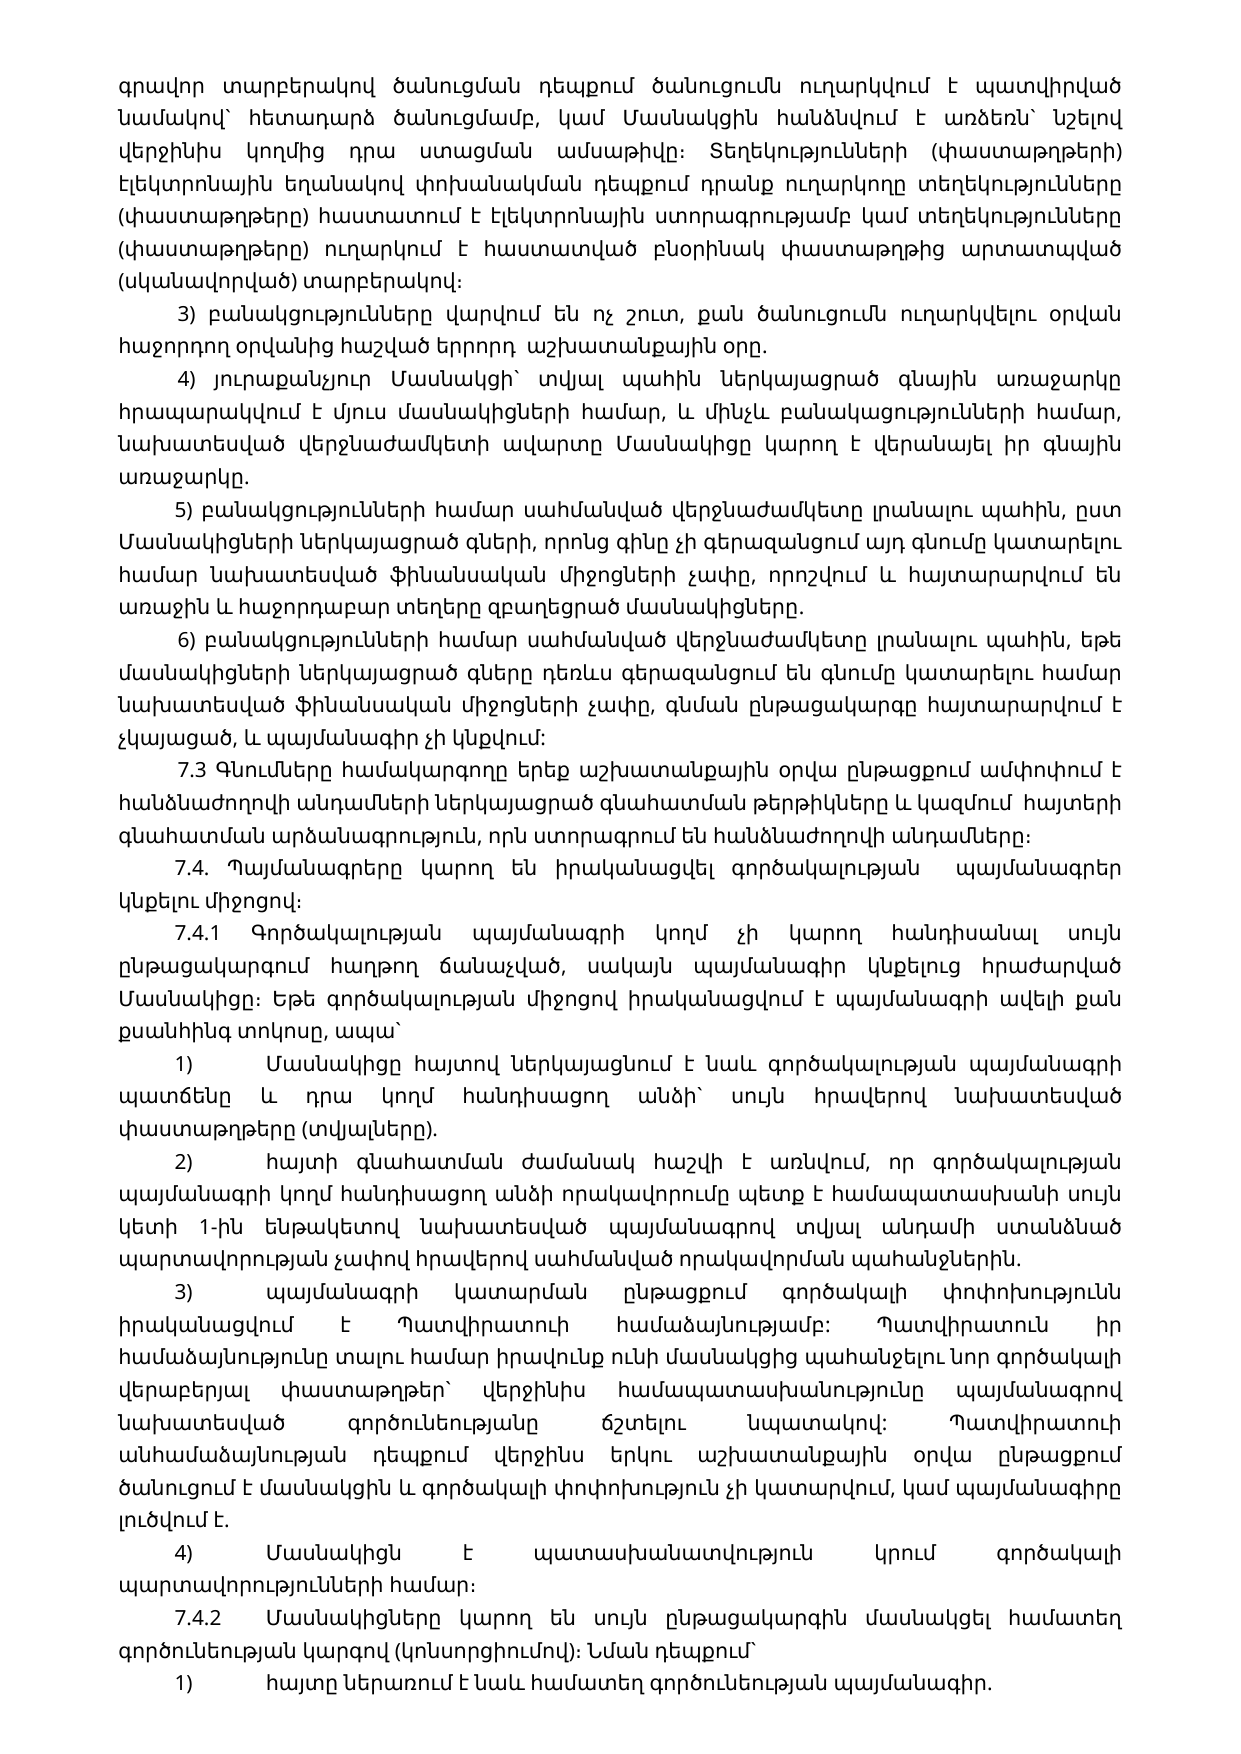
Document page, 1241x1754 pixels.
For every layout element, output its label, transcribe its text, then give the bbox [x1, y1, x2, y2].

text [118, 71, 1122, 295]
text 4) յուրաքանչյուր Մասնակցի` տվյալ պահին ներկայացրած գնային առաջարկը հրապարակվում է մյուս մասնակիցների համար, և մինչև բանակացությունների համար, նախատեսված վերջնաժամկետի ավարտը Մասնակիցը կարող է վերանայել իր գնային առաջարկը. [118, 364, 1122, 491]
text 4) Մասնակիցն է պատասխանատվություն կրում գործակալի պարտավորությունների համար։ [118, 1538, 1122, 1599]
text 5) բանակցությունների համար սահմանված վերջնաժամկետը լրանալու պահին, ըստ Մասնակիցների ներկայացրած գների, որոնց գինը չի գերազանցում այդ գնումը կատարելու համար նախատեսված ֆինանսական միջոցների չափը, որոշվում և հայտարարվում են առաջին և հաջորդաբար տեղերը զբաղեցրած մասնակիցները. [118, 495, 1122, 621]
text 1) Մասնակիցը հայտով ներկայացնում է նաև գործակալության պայմանագրի պատճենը և դրա կողմ հանդիսացող անձի` սույն հրավերով նախատեսված փաստաթղթերը (տվյալները). [118, 1049, 1122, 1143]
text 6) բանակցությունների համար սահմանված վերջնաժամկետը լրանալու պահին, եթե մասնակիցների ներկայացրած գները դեռևս գերազանցում են գնումը կատարելու համար նախատեսված ֆինանսական միջոցների չափը, գնման ընթացակարգը հայտարարվում է չկայացած, և պայմանագիր չի կնքվում: [118, 625, 1122, 751]
text 7.4.2 Մասնակիցները կարող են սույն ընթացակարգին մասնակցել համատեղ գործունեության կարգով (կոնսորցիումով)։ Նման դեպքում` [118, 1603, 1122, 1664]
text 2) հայտի գնահատման ժամանակ հաշվի է առնվում, որ գործակալության պայմանագրի կողմ հանդիսացող անձի որակավորումը պետք է համապատասխանի սույն կետի 1-ին ենթակետով նախատեսված պայմանագրով տվյալ անդամի ստանձնած պարտավորության չափով հրավերով սահմանված որակավորման պահանջներին. [118, 1147, 1122, 1273]
text 7.3 Գնումները համակարգողը երեք աշխատանքային օրվա ընթացքում ամփոփում է հանձնաժողովի անդամների ներկայացրած գնահատման թերթիկները և կազմում հայտերի գնահատման արձանագրություն, որն ստորագրում են հանձնաժողովի անդամները։ [118, 756, 1122, 849]
text 1) հայտը ներառում է նաև համատեղ գործունեության պայմանագիր. [118, 1668, 1122, 1697]
text 7.4. Պայմանագրերը կարող են իրականացվել գործակալության պայմանագրեր կնքելու միջոցով։ [118, 853, 1122, 914]
text 7.4.1 Գործակալության պայմանագրի կողմ չի կարող հանդիսանալ սույն ընթացակարգում հաղթող ճանաչված, սակայն պայմանագիր կնքելուց հրաժարված Մասնակիցը։ Եթե գործակալության միջոցով իրականացվում է պայմանագրի ավելի քան քսանհինգ տոկոսը, ապա` [118, 918, 1122, 1045]
text 3) բանակցությունները վարվում են ոչ շուտ, քան ծանուցումն ուղարկվելու օրվան հաջորդող օրվանից հաշված երրորդ աշխատանքային օրը. [118, 299, 1122, 360]
text 3) պայմանագրի կատարման ընթացքում գործակալի փոփոխությունն իրականացվում է Պատվիրատուի համաձայնությամբ: Պատվիրատուն իր համաձայնությունը տալու համար իրավունք ունի մասնակցից պահանջելու նոր գործակալի վերաբերյալ փաստաթղթեր` վերջինիս համապատասխանությունը պայմանագրով նախատեսված գործունեությանը ճշտելու նպատակով: Պատվիրատուի անհամաձայնության դեպքում վերջինս երկու աշխատանքային օրվա ընթացքում ծանուցում է մասնակցին և գործակալի փոփոխություն չի կատարվում, կամ պայմանագիրը լուծվում է. [118, 1277, 1122, 1534]
